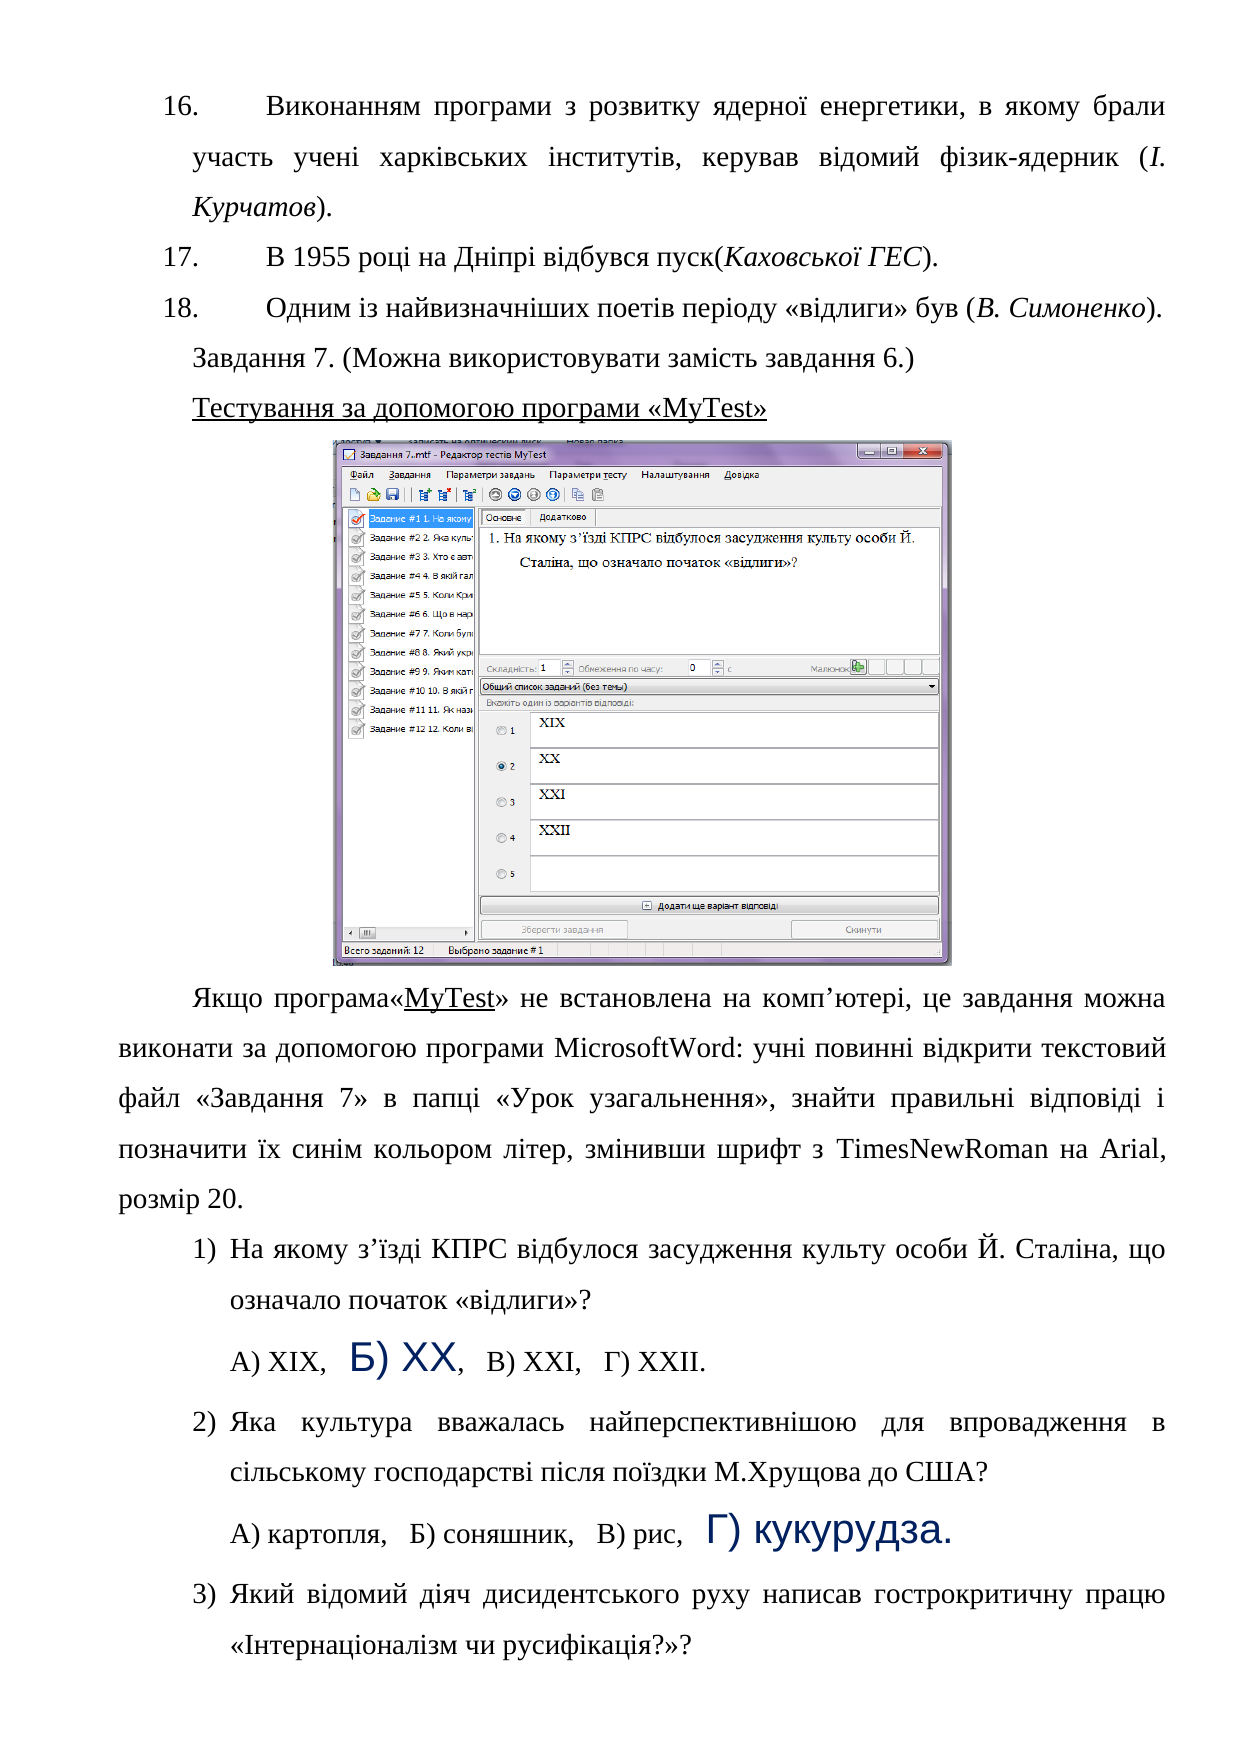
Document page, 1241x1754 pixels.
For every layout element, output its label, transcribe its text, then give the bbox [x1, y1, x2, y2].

list Завдання 7. (Можна використовувати замість завдання 6.) [118, 340, 1167, 374]
picture [332, 440, 952, 966]
text Якщо програма«MyTest» не встановлена на комп’ютері, це завдання можна виконати за допомогою програми MicrosoftWord: учні повинні відкрити текстовий файл «Завдання 7» в папці «Урок узагальнення», знайти правильні відповіді і позначити їх синім кольором літер, змінивши шрифт з TimesNewRoman на Arial, розмір 20. [118, 980, 1167, 1215]
text Тестування за допомогою програми «MyTest» [118, 390, 1167, 424]
list В 1955 році на Дніпрі відбувся пуск(Каховської ГЕС). [162, 239, 1167, 273]
list А) картопля, Б) соняшник, В) рис, Г) кукурудза. [229, 1504, 1167, 1552]
list Виконанням програми з розвитку ядерної енергетики, в якому брали участь учені харківських інститутів, керував відомий фізик-ядерник (І. Курчатов). [162, 88, 1167, 223]
list Одним із найвизначніших поетів періоду «відлиги» був (В. Симоненко). [162, 290, 1167, 323]
list Яка культура вважалась найперспективнішою для впровадження в сільському господарстві після поїздки М.Хрущова до США? [192, 1404, 1167, 1488]
list А) ХІХ, Б) ХХ, В) ХХІ, Г) ХХІІ. [229, 1332, 1167, 1380]
list На якому з’їзді КПРС відбулося засудження культу особи Й. Сталіна, що означало початок «відлиги»? [192, 1231, 1167, 1315]
list Який відомий діяч дисидентського руху написав гострокритичну працю «Інтернаціоналізм чи русифікація?»? [192, 1576, 1167, 1660]
